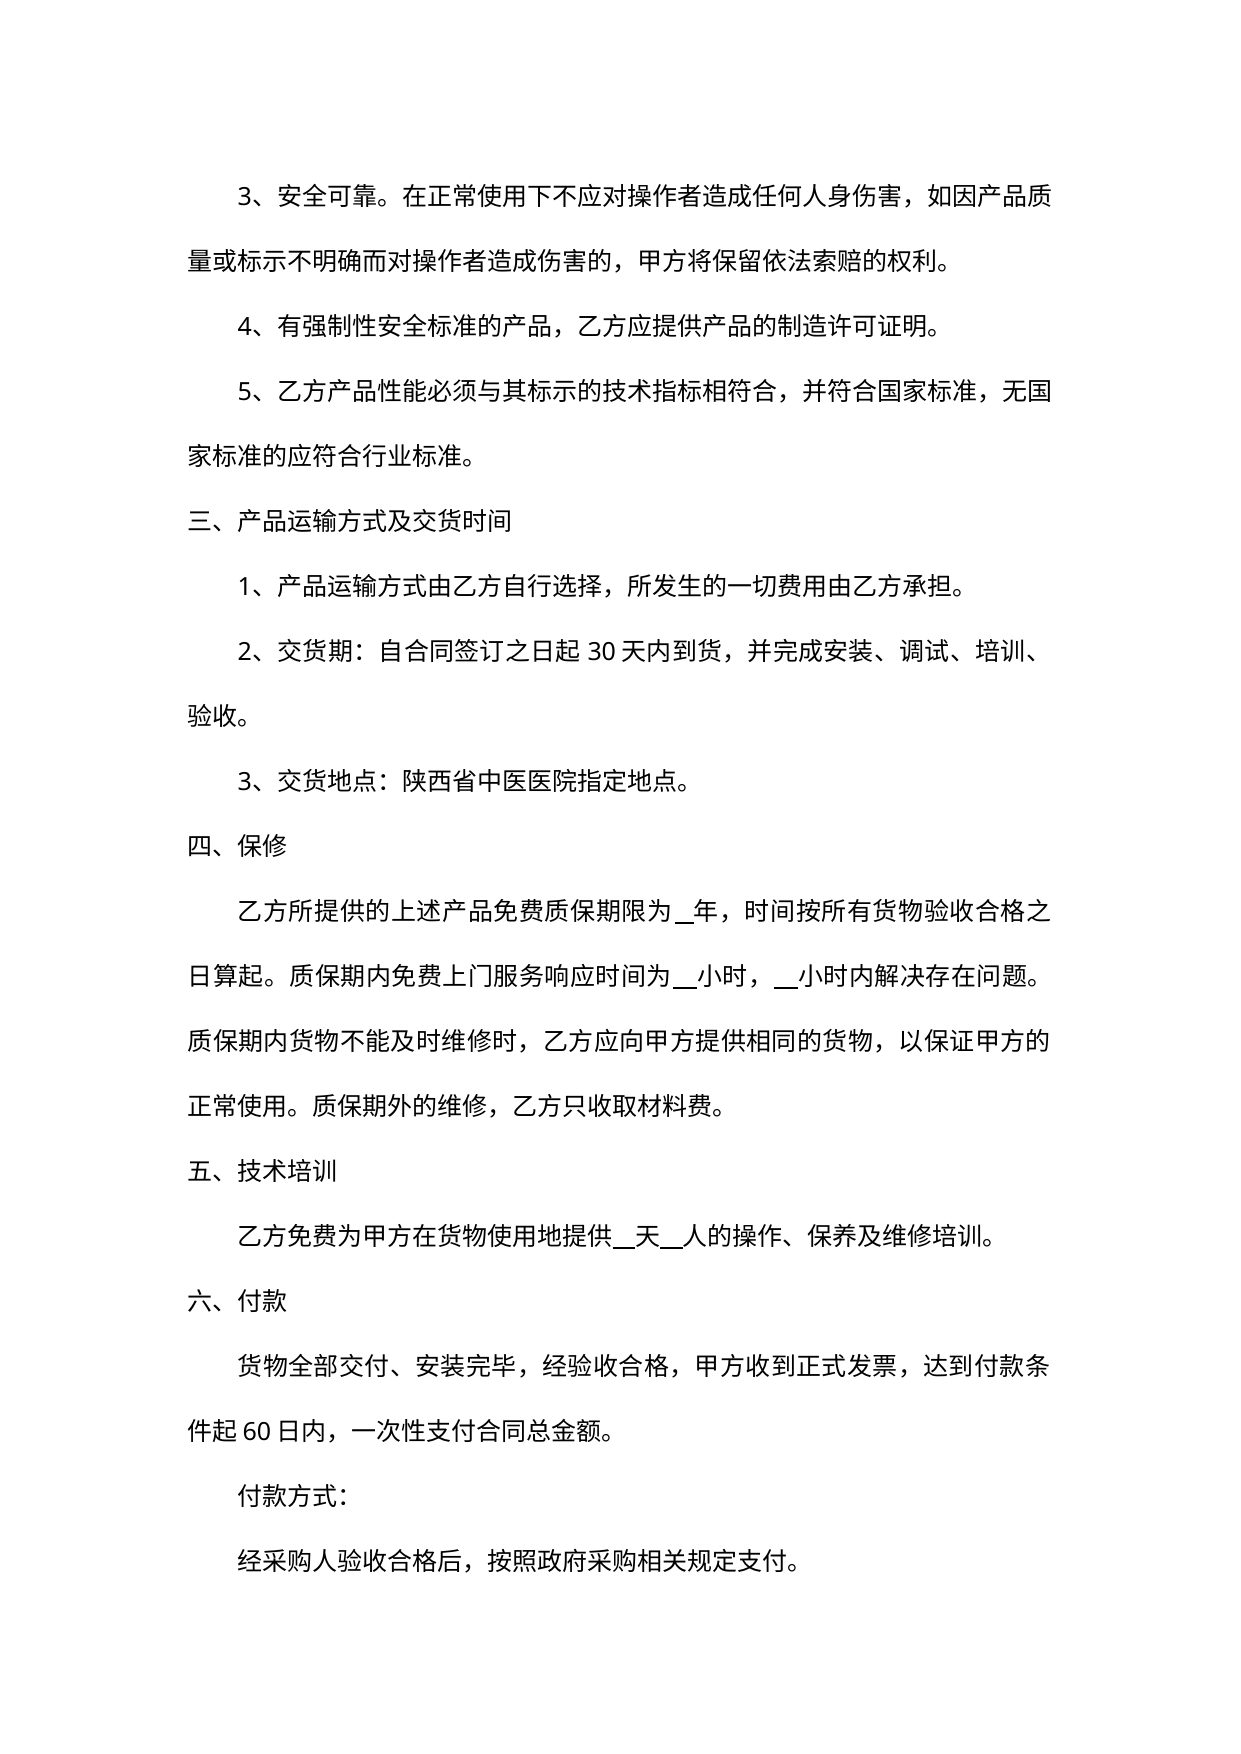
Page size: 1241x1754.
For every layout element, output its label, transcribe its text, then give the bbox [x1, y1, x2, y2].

text 1、产品运输方式由乙方自行选择，所发生的一切费用由乙方承担。 [187, 552, 1053, 617]
text 4、有强制性安全标准的产品，乙方应提供产品的制造许可证明。 [187, 292, 1053, 357]
text 货物全部交付、安装完毕，经验收合格，甲方收到正式发票，达到付款条件起60日内，一次性支付合同总金额。 [187, 1332, 1053, 1462]
text 四、保修 [187, 812, 1053, 877]
text 付款方式： [187, 1462, 1053, 1527]
text 5、乙方产品性能必须与其标示的技术指标相符合，并符合国家标准，无国家标准的应符合行业标准。 [187, 357, 1053, 487]
text 六、付款 [187, 1267, 1053, 1332]
text 经采购人验收合格后，按照政府采购相关规定支付。 [187, 1527, 1053, 1592]
text 乙方所提供的上述产品免费质保期限为 年，时间按所有货物验收合格之日算起。质保期内免费上门服务响应时间为 小时， 小时内解决存在问题。质保期内货物不能及时维修时，乙方应向甲方提供相同的货物，以保证甲方的正常使用。质保期外的维修，乙方只收取材料费。 [187, 877, 1053, 1137]
text 乙方免费为甲方在货物使用地提供 天 人的操作、保养及维修培训。 [187, 1202, 1053, 1267]
text 3、交货地点：陕西省中医医院指定地点。 [187, 747, 1053, 812]
text 3、安全可靠。在正常使用下不应对操作者造成任何人身伤害，如因产品质量或标示不明确而对操作者造成伤害的，甲方将保留依法索赔的权利。 [187, 162, 1053, 292]
text 三、产品运输方式及交货时间 [187, 487, 1053, 552]
text 五、技术培训 [187, 1137, 1053, 1202]
text 2、交货期：自合同签订之日起30天内到货，并完成安装、调试、培训、验收。 [187, 617, 1053, 747]
